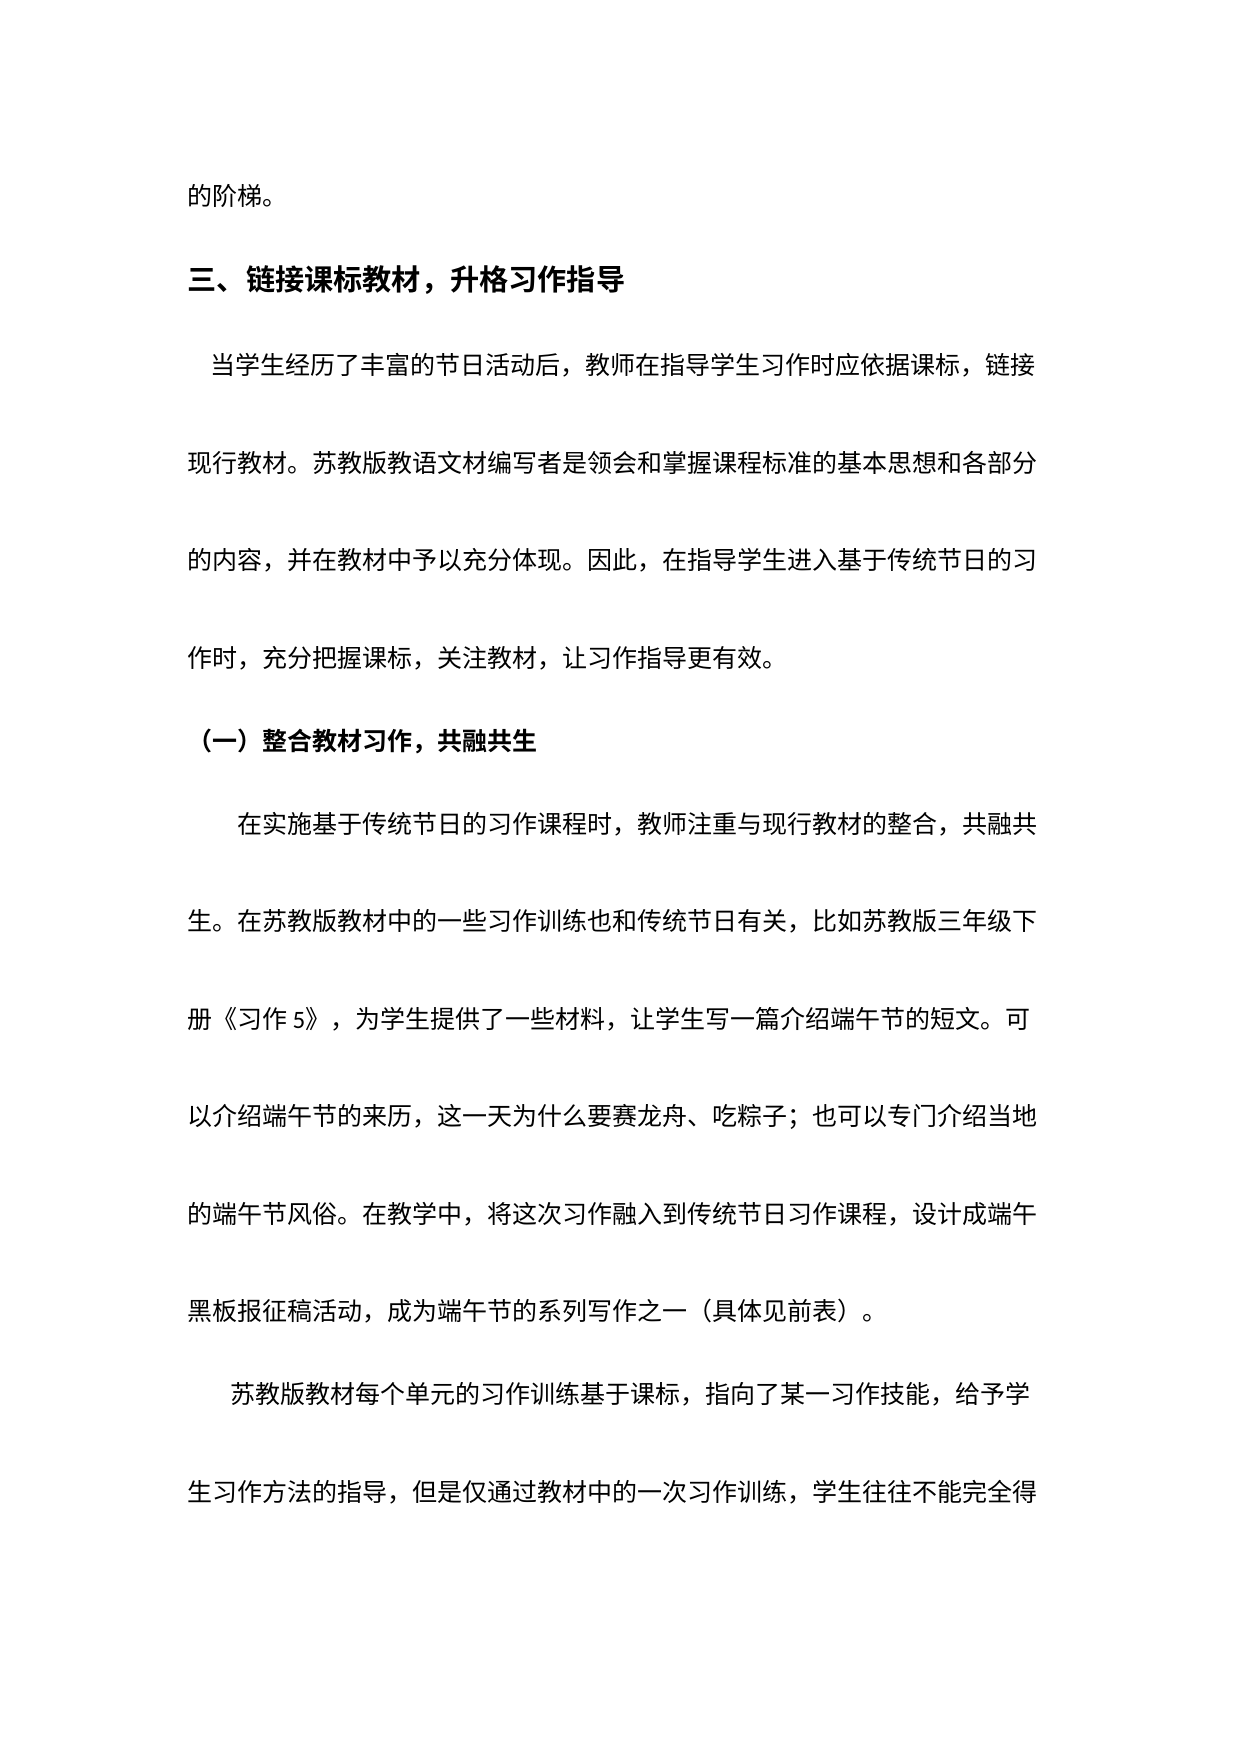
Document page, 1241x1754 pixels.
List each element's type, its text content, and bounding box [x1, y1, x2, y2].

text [187, 1361, 1053, 1523]
text 当学生经历了丰富的节日活动后，教师在指导学生习作时应依据课标，链接现行教材。苏教版教语文材编写者是领会和掌握课程标准的基本思想和各部分的内容，并在教材中予以充分体现。因此，在指导学生进入基于传统节日的习作时，充分把握课标，关注教材，让习作指导更有效。 [187, 331, 1053, 689]
text 三、链接课标教材，升格习作指导 [187, 245, 1053, 310]
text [187, 162, 1053, 227]
text 在实施基于传统节日的习作课程时，教师注重与现行教材的整合，共融共生。在苏教版教材中的一些习作训练也和传统节日有关，比如苏教版三年级下册《习作5》，为学生提供了一些材料，让学生写一篇介绍端午节的短文。可以介绍端午节的来历，这一天为什么要赛龙舟、吃粽子；也可以专门介绍当地的端午节风俗。在教学中，将这次习作融入到传统节日习作课程，设计成端午黑板报征稿活动，成为端午节的系列写作之一（具体见前表）。 [187, 790, 1053, 1342]
text （一）整合教材习作，共融共生 [187, 707, 1053, 772]
